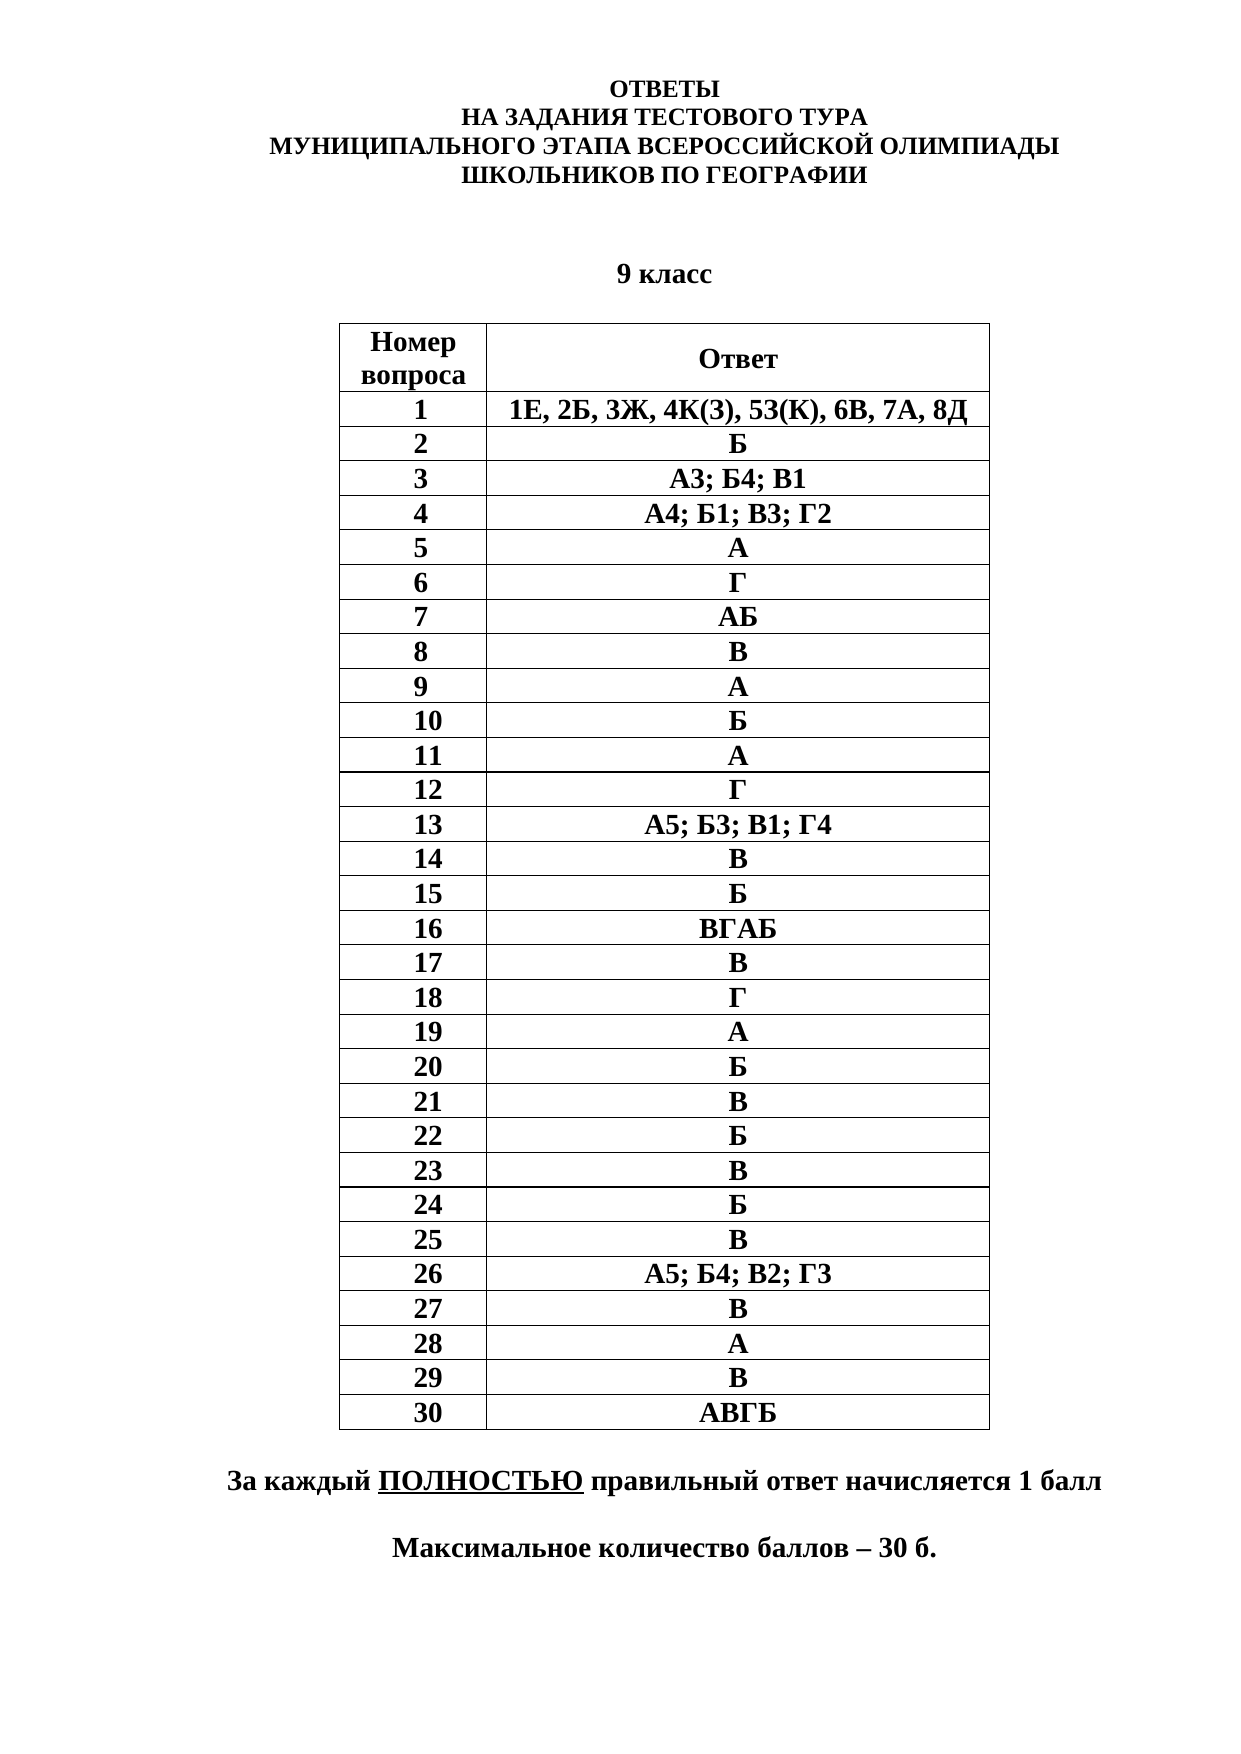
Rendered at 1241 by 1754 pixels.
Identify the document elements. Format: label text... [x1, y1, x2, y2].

table_cell А [487, 1326, 989, 1359]
table_cell [340, 703, 486, 737]
table_cell В [487, 1291, 989, 1325]
table_cell [340, 1153, 486, 1186]
table_cell [340, 1326, 486, 1359]
table_cell В [487, 842, 989, 875]
table_cell А5; Б4; В2; Г3 [487, 1257, 989, 1290]
table_cell А4; Б1; В3; Г2 [487, 496, 989, 529]
table_cell [340, 496, 486, 529]
table_cell В [487, 1084, 989, 1117]
table_cell [340, 807, 486, 841]
table_cell [340, 600, 486, 633]
table_cell [340, 1257, 486, 1290]
table_cell [340, 911, 486, 944]
table_cell [340, 1360, 486, 1394]
table_cell Б [487, 703, 989, 737]
table_cell [340, 634, 486, 668]
table_cell [340, 876, 486, 910]
table_cell [340, 1118, 486, 1152]
table_cell Г [487, 565, 989, 598]
table_cell АВГБ [487, 1395, 989, 1428]
table_cell В [487, 1360, 989, 1394]
table_cell [340, 738, 486, 771]
table_cell Б [487, 1049, 989, 1083]
table_cell Б [487, 1118, 989, 1152]
table_cell [340, 565, 486, 598]
table_header Номер вопроса [340, 324, 486, 391]
table_cell А [487, 669, 989, 702]
table_cell [340, 392, 486, 426]
table_cell А5; Б3; В1; Г4 [487, 807, 989, 841]
table_cell В [487, 1153, 989, 1186]
table_cell [340, 773, 486, 806]
table_cell Б [487, 1188, 989, 1221]
table_cell [340, 945, 486, 979]
text За каждый ПОЛНОСТЬЮ правильный ответ начисляется 1 балл [177, 1463, 1152, 1497]
table_cell [340, 1188, 486, 1221]
table_cell [340, 1222, 486, 1256]
table_cell Г [487, 980, 989, 1013]
table_cell [340, 1084, 486, 1117]
table_cell ВГАБ [487, 911, 989, 944]
table_header Ответ [487, 324, 989, 391]
table_cell 1Е, 2Б, 3Ж, 4К(З), 5З(К), 6В, 7А, 8Д [487, 392, 989, 426]
table_cell [340, 1395, 486, 1428]
table_cell Б [487, 876, 989, 910]
table_cell [340, 530, 486, 564]
table_cell [340, 427, 486, 460]
table_cell А3; Б4; В1 [487, 461, 989, 495]
text 9 класс [177, 256, 1152, 289]
table_cell А [487, 1015, 989, 1048]
table_cell А [487, 738, 989, 771]
table_cell В [487, 1222, 989, 1256]
table_cell [340, 461, 486, 495]
table_cell Г [487, 773, 989, 806]
table_cell [340, 1049, 486, 1083]
text Максимальное количество баллов – 30 б. [177, 1530, 1152, 1564]
table_cell [340, 842, 486, 875]
table_cell [340, 669, 486, 702]
table_cell В [487, 634, 989, 668]
table_cell В [487, 945, 989, 979]
table_cell А [487, 530, 989, 564]
table_cell [340, 1291, 486, 1325]
table_cell [340, 980, 486, 1013]
table_cell Б [487, 427, 989, 460]
table_cell [340, 1015, 486, 1048]
table_cell АБ [487, 600, 989, 633]
